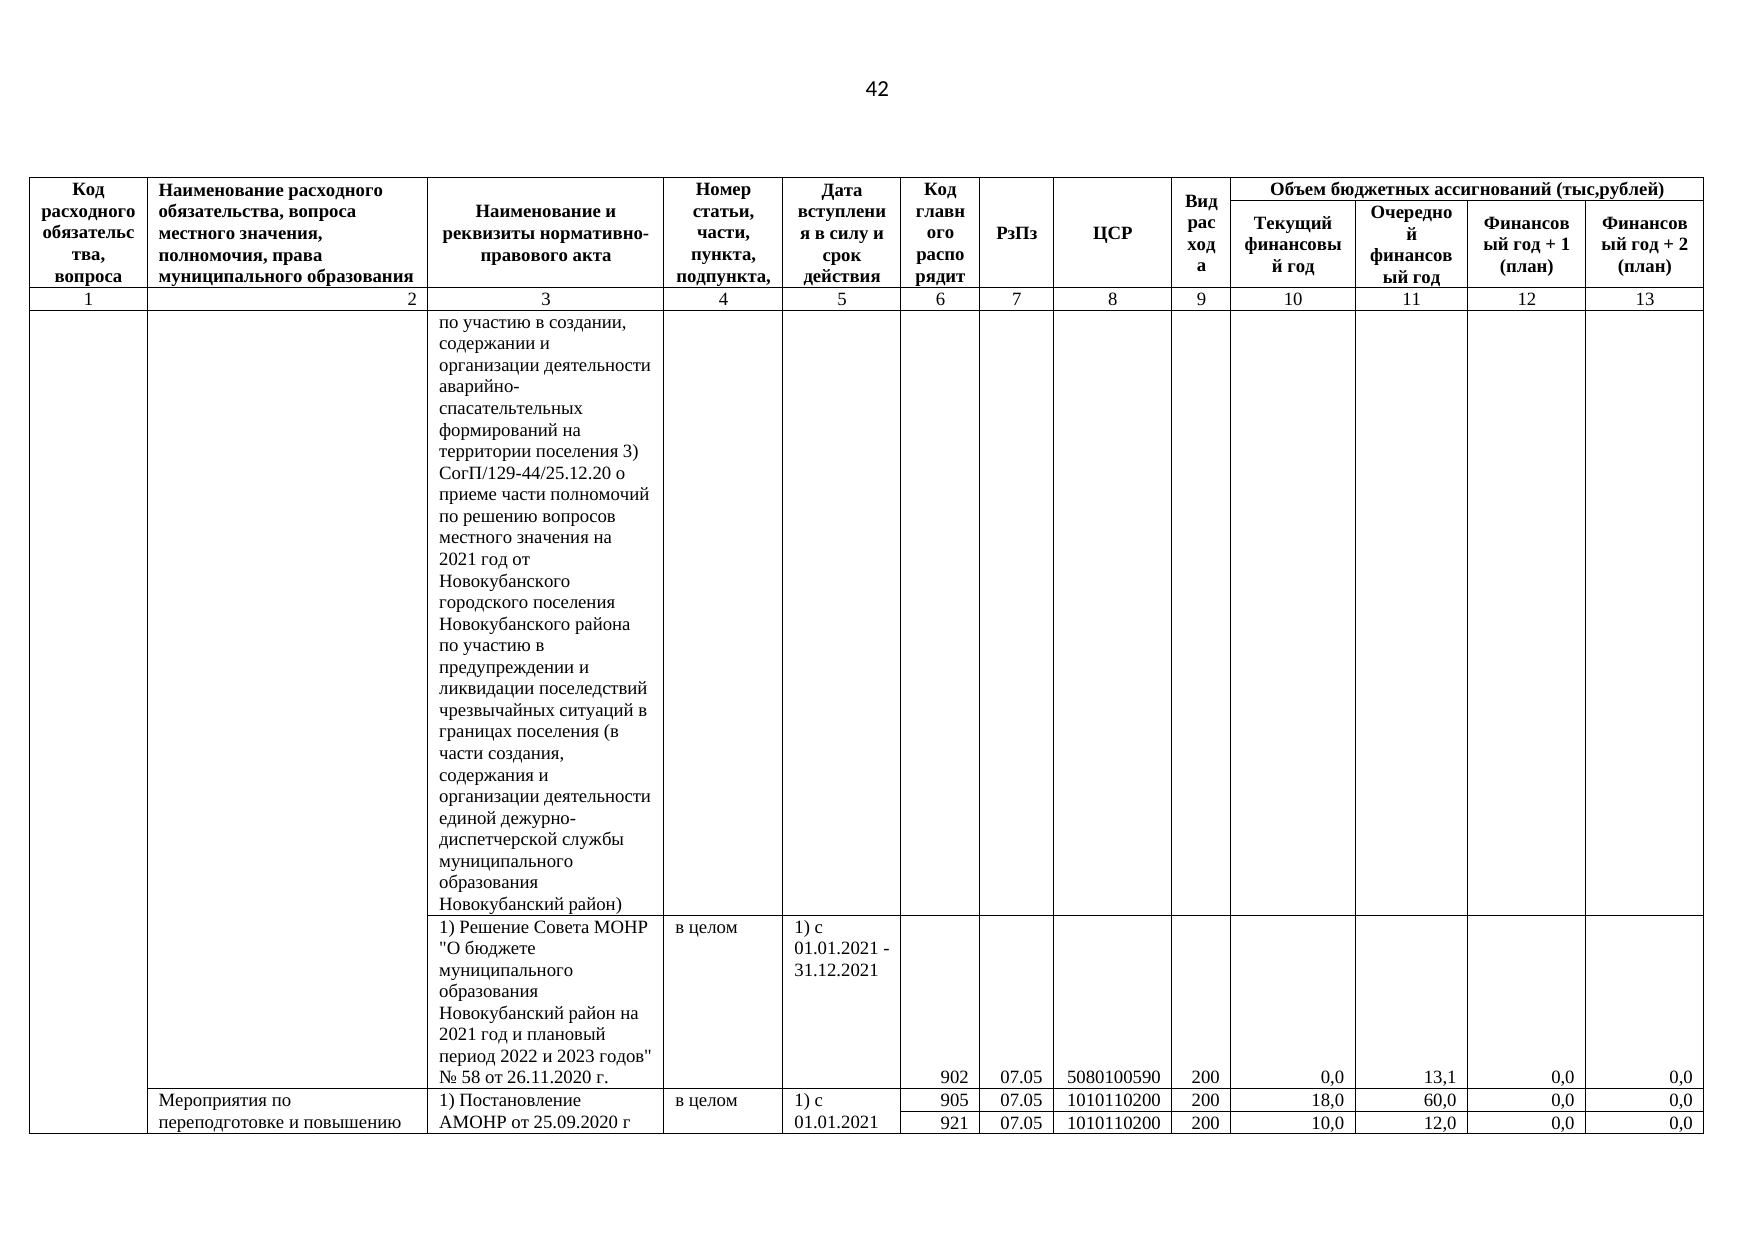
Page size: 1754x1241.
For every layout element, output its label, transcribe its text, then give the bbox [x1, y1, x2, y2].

table_cell 13 [1586, 288, 1703, 310]
table_cell 8 [1054, 288, 1171, 310]
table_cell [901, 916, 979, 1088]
table_header Наименование расходного обязательства, вопроса местного значения, полномочия, права муниципального образования [148, 178, 427, 287]
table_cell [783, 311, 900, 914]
table_header Наименование и реквизиты нормативно-правового акта [428, 178, 663, 287]
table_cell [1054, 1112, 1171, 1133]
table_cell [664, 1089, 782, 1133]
table_cell Финансовый год + 1 (план) [1468, 201, 1585, 287]
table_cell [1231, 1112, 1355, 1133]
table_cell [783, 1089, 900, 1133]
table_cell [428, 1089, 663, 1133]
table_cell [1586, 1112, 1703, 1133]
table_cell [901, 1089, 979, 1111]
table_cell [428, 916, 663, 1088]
table_cell 12 [1468, 288, 1585, 310]
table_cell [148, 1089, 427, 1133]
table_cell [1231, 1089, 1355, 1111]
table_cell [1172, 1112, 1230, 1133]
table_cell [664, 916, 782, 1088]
table_cell 4 [664, 288, 782, 310]
table_cell 11 [1356, 288, 1467, 310]
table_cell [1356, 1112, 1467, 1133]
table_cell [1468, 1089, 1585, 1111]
table_cell 10 [1231, 288, 1355, 310]
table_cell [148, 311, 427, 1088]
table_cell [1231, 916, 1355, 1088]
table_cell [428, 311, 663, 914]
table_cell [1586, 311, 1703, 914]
table_cell Текущий финансовый год [1231, 201, 1355, 287]
table_cell 1 [30, 288, 147, 310]
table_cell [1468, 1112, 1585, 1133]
table_header Код расходного обязательства, вопроса местного значения, полномочия, права муниципального образования [30, 178, 147, 287]
table_header Номер статьи, части, пункта, подпункта, абзаца [664, 178, 782, 287]
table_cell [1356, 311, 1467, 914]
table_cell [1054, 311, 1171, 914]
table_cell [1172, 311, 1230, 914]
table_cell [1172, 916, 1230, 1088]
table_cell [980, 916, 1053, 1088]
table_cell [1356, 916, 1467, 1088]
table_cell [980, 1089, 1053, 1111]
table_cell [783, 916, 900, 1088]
table_header Код главного распорядителя бюджетных средств [901, 178, 979, 287]
table_cell 7 [980, 288, 1053, 310]
table_cell 5 [783, 288, 900, 310]
table_header Вид расхода [1172, 178, 1230, 287]
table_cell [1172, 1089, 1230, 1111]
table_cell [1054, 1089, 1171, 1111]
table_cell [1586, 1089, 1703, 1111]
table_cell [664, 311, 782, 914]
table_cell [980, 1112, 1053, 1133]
table_cell 9 [1172, 288, 1230, 310]
table_header ЦСР [1054, 178, 1171, 287]
table_header Дата вступления в силу и срок действия [783, 178, 900, 287]
table_header Объем бюджетных ассигнований (тыс,рублей) [1231, 178, 1703, 200]
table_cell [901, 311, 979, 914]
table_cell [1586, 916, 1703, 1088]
table_cell Финансовый год + 2 (план) [1586, 201, 1703, 287]
table_cell Очередной финансовый год [1356, 201, 1467, 287]
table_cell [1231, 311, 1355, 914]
table_cell 3 [428, 288, 663, 310]
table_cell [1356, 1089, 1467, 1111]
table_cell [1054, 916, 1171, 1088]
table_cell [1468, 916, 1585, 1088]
table_header РзПз [980, 178, 1053, 287]
table_cell 2 [148, 288, 427, 310]
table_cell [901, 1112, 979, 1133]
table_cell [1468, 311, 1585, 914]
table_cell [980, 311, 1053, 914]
table_cell 6 [901, 288, 979, 310]
